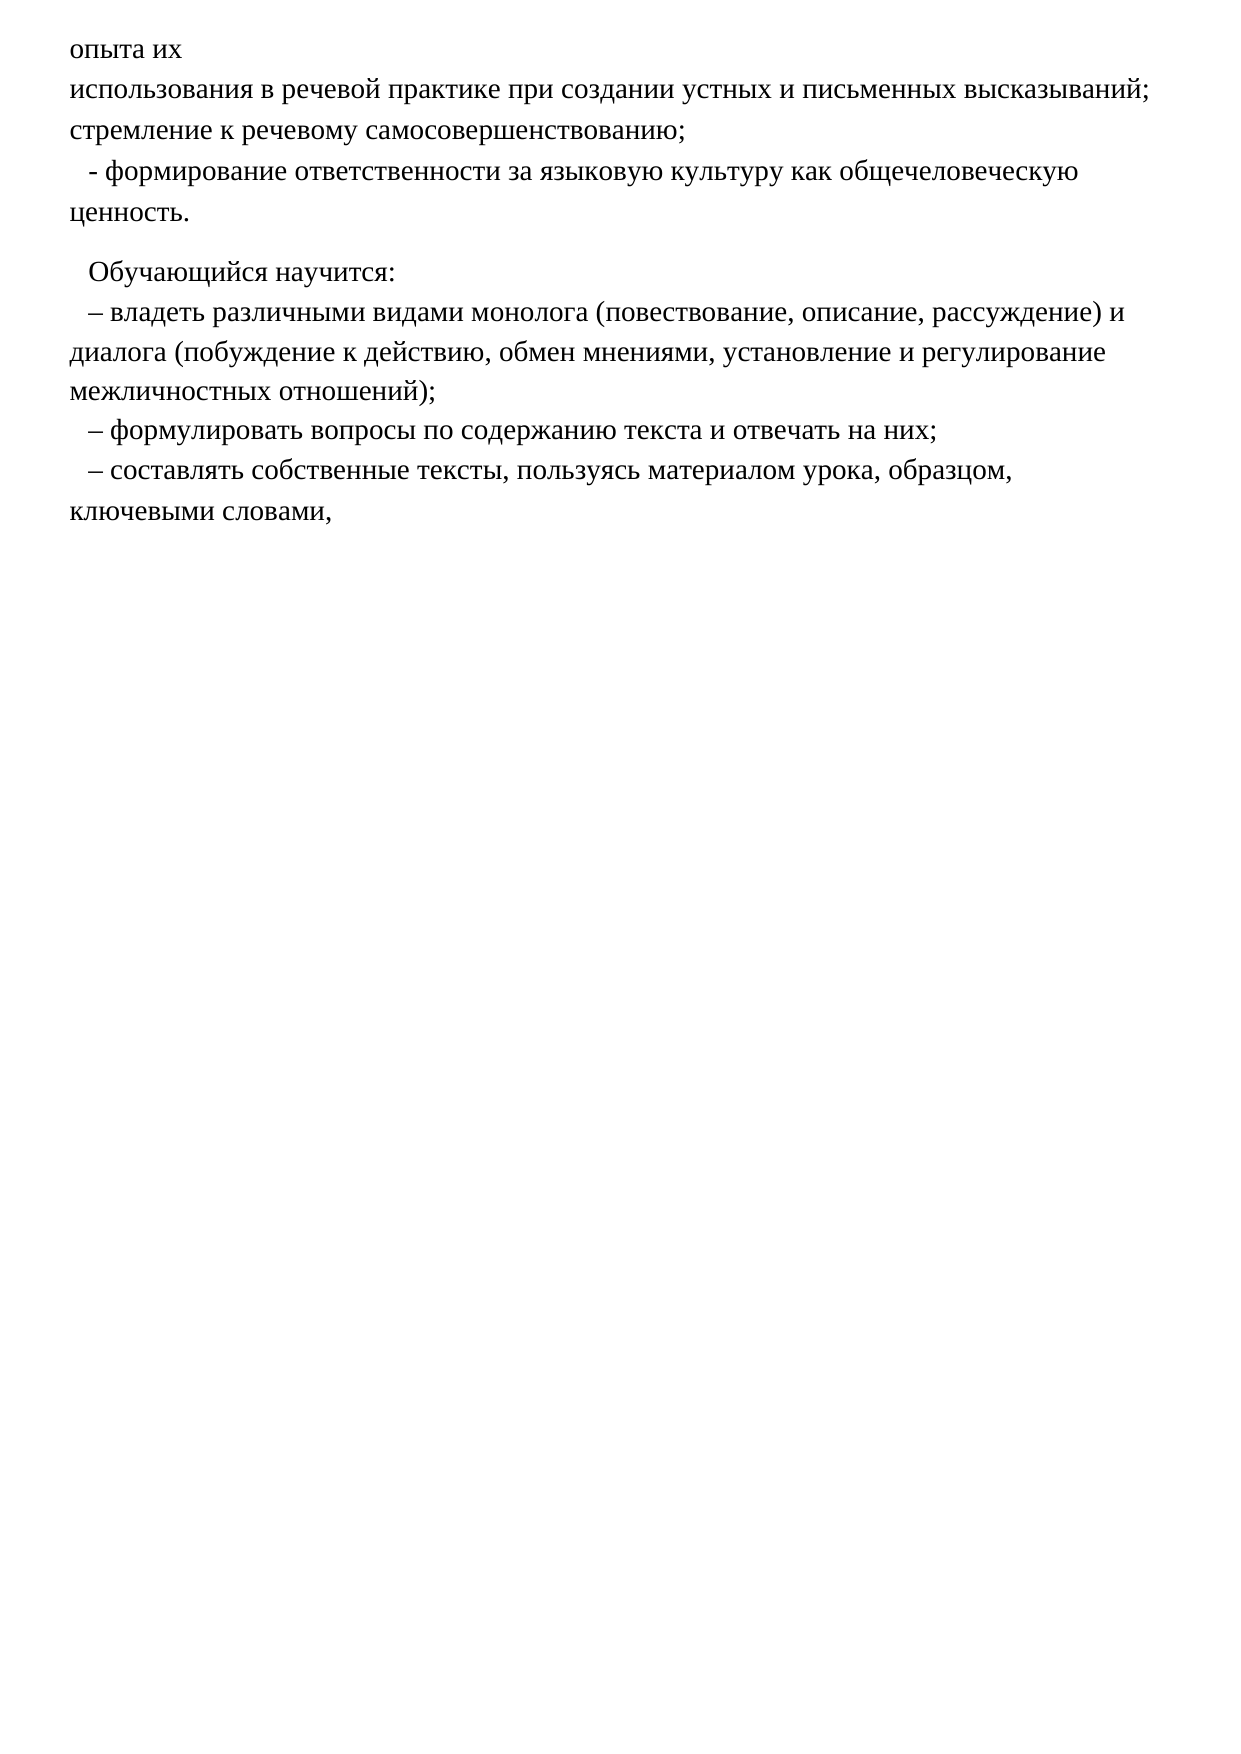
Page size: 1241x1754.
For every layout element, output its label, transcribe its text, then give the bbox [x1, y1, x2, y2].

text Обучающийся научится: – владеть различными видами монолога (повествование, описание, рассуждение) и диалога (побуждение к действию, обмен мнениями, установление и регулирование межличностных отношений); – формулировать вопросы по содержанию текста и отвечать на них; – составлять собственные тексты, пользуясь материалом урока, образцом, ключевыми словами, [69, 254, 1126, 526]
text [69, 31, 1171, 228]
